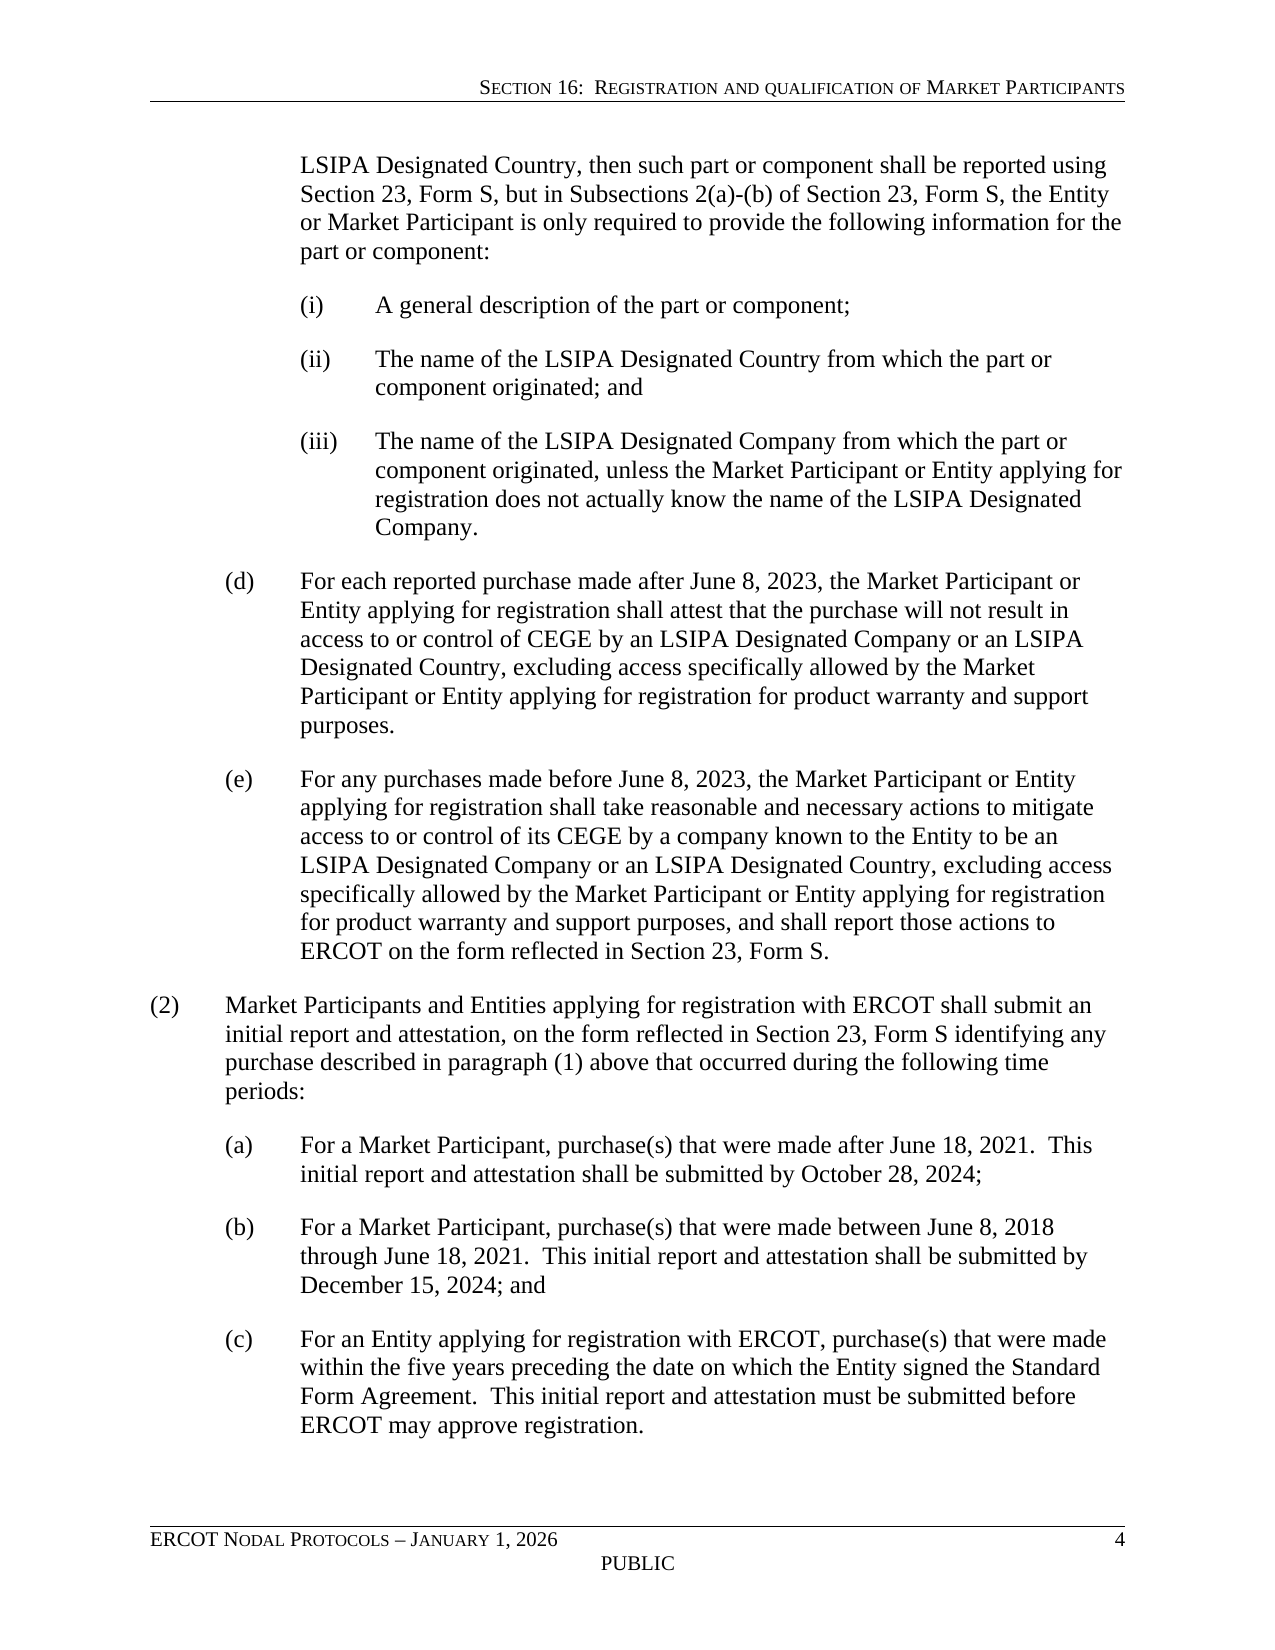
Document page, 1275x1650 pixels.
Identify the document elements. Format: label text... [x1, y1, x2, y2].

text (2) Market Participants and Entities applying for registration with ERCOT shall submit an initial report and attestation, on the form reflected in Section 23, Form S identifying any purchase described in paragraph (1) above that occurred during the following time periods: [150, 990, 1125, 1105]
text (c) For an Entity applying for registration with ERCOT, purchase(s) that were made within the five years preceding the date on which the Entity signed the Standard Form Agreement. This initial report and attestation must be submitted before ERCOT may approve registration. [225, 1324, 1125, 1439]
text (ii) The name of the LSIPA Designated Country from which the part or component originated; and [300, 344, 1125, 401]
text (a) For a Market Participant, purchase(s) that were made after June 18, 2021. This initial report and attestation shall be submitted by October 28, 2024; [225, 1130, 1125, 1187]
text (i) A general description of the part or component; [300, 290, 1125, 319]
text (iii) The name of the LSIPA Designated Company from which the part or component originated, unless the Market Participant or Entity applying for registration does not actually know the name of the LSIPA Designated Company. [300, 426, 1125, 541]
text (d) For each reported purchase made after June 8, 2023, the Market Participant or Entity applying for registration shall attest that the purchase will not result in access to or control of CEGE by an LSIPA Designated Company or an LSIPA Designated Country, excluding access specifically allowed by the Market Participant or Entity applying for registration for product warranty and support purposes. [225, 566, 1125, 739]
text (b) For a Market Participant, purchase(s) that were made between June 8, 2018 through June 18, 2021. This initial report and attestation shall be submitted by December 15, 2024; and [225, 1212, 1125, 1299]
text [225, 150, 1125, 265]
text (e) For any purchases made before June 8, 2023, the Market Participant or Entity applying for registration shall take reasonable and necessary actions to mitigate access to or control of its CEGE by a company known to the Entity to be an LSIPA Designated Company or an LSIPA Designated Country, excluding access specifically allowed by the Market Participant or Entity applying for registration for product warranty and support purposes, and shall report those actions to ERCOT on the form reflected in Section 23, Form S. [225, 764, 1125, 965]
